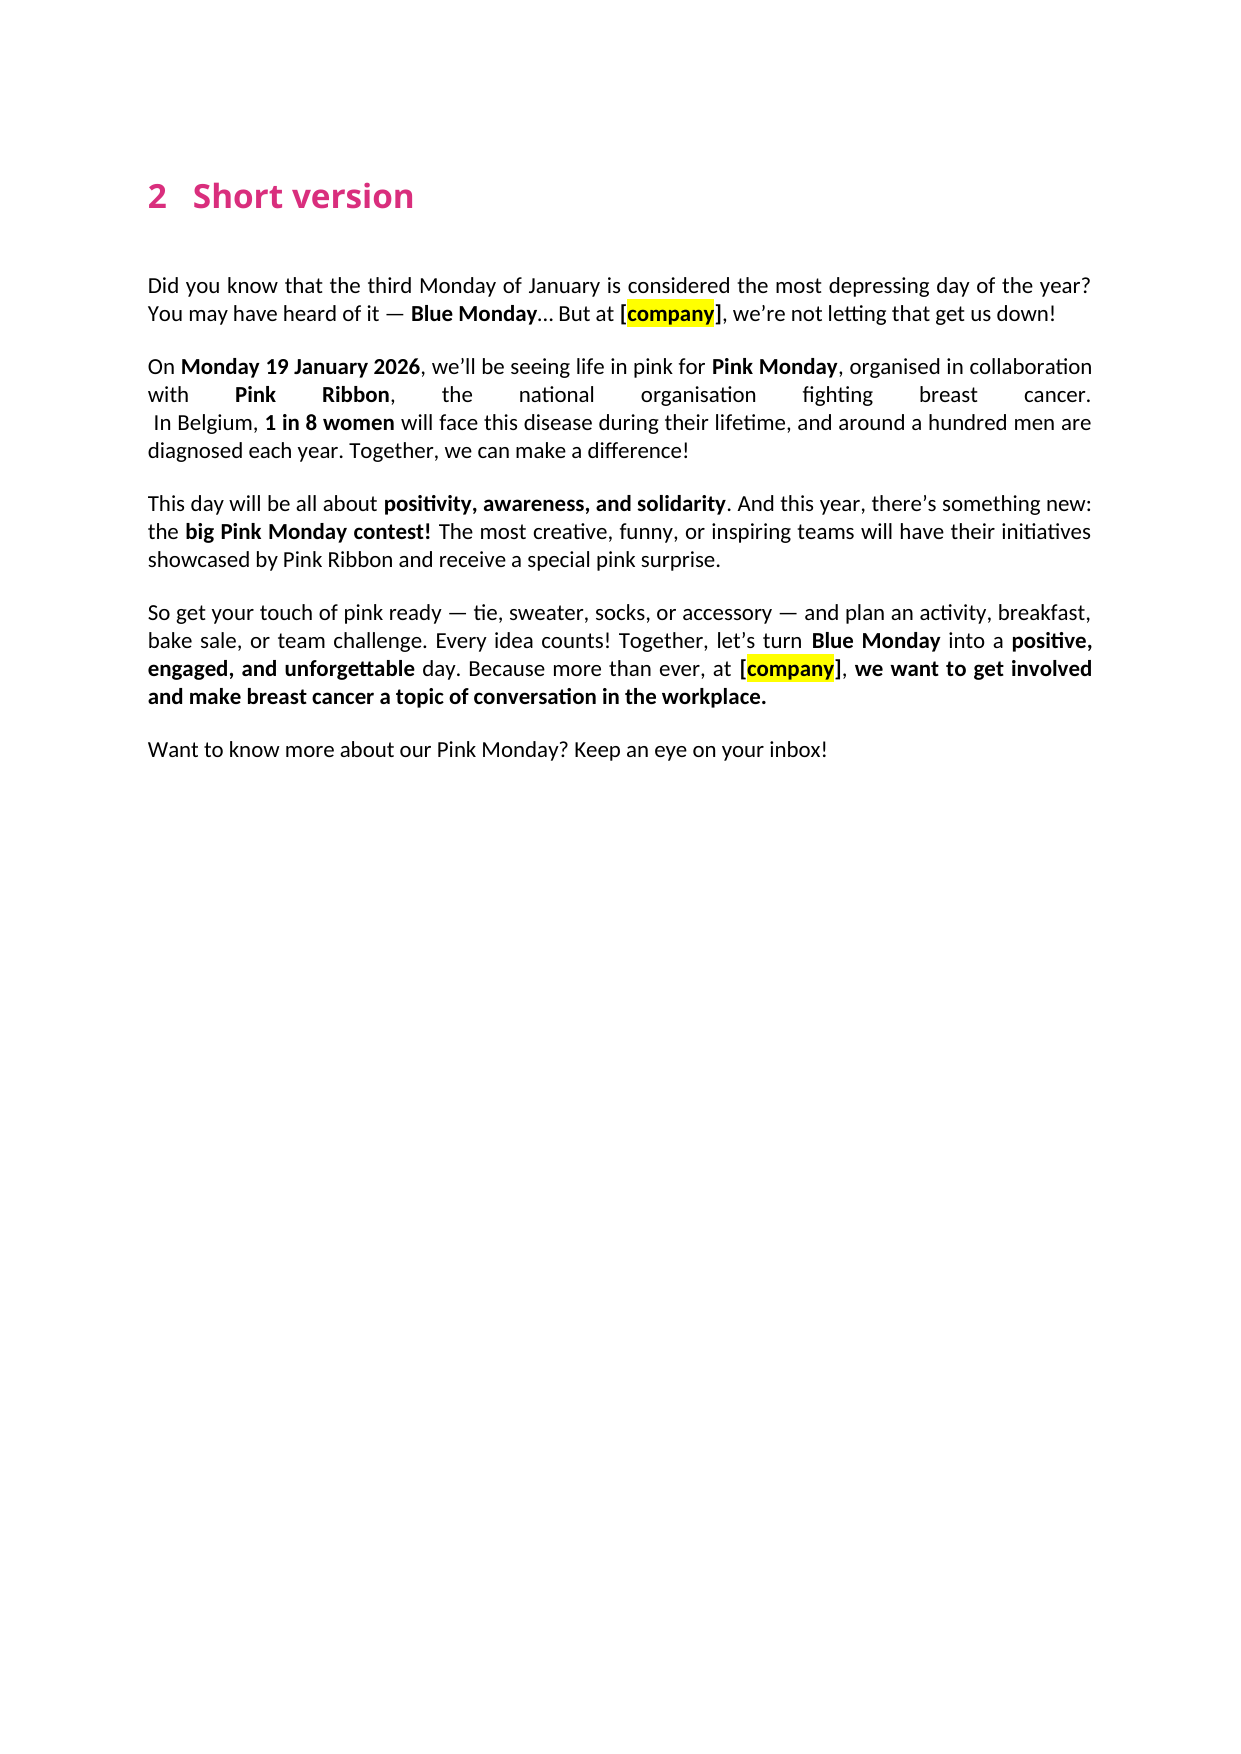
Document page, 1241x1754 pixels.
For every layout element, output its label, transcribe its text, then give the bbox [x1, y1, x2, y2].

text Want to know more about our Pink Monday? Keep an eye on your inbox! [148, 735, 1093, 763]
text This day will be all about positivity, awareness, and solidarity. And this year, there’s something new: the big Pink Monday contest! The most creative, funny, or inspiring teams will have their initiatives showcased by Pink Ribbon and receive a special pink surprise. [148, 489, 1093, 573]
subtitle Short version [148, 173, 1093, 218]
text Did you know that the third Monday of January is considered the most depressing day of the year? You may have heard of it — Blue Monday… But at [company], we’re not letting that get us down! [148, 271, 1093, 327]
text So get your touch of pink ready — tie, sweater, socks, or accessory — and plan an activity, breakfast, bake sale, or team challenge. Every idea counts! Together, let’s turn Blue Monday into a positive, engaged, and unforgettable day. Because more than ever, at [company], we want to get involved and make breast cancer a topic of conversation in the workplace. [148, 598, 1093, 710]
text On Monday 19 January 2026, we’ll be seeing life in pink for Pink Monday, organised in collaboration with Pink Ribbon, the national organisation fighting breast cancer. In Belgium, 1 in 8 women will face this disease during their lifetime, and around a hundred men are diagnosed each year. Together, we can make a difference! [148, 352, 1093, 464]
